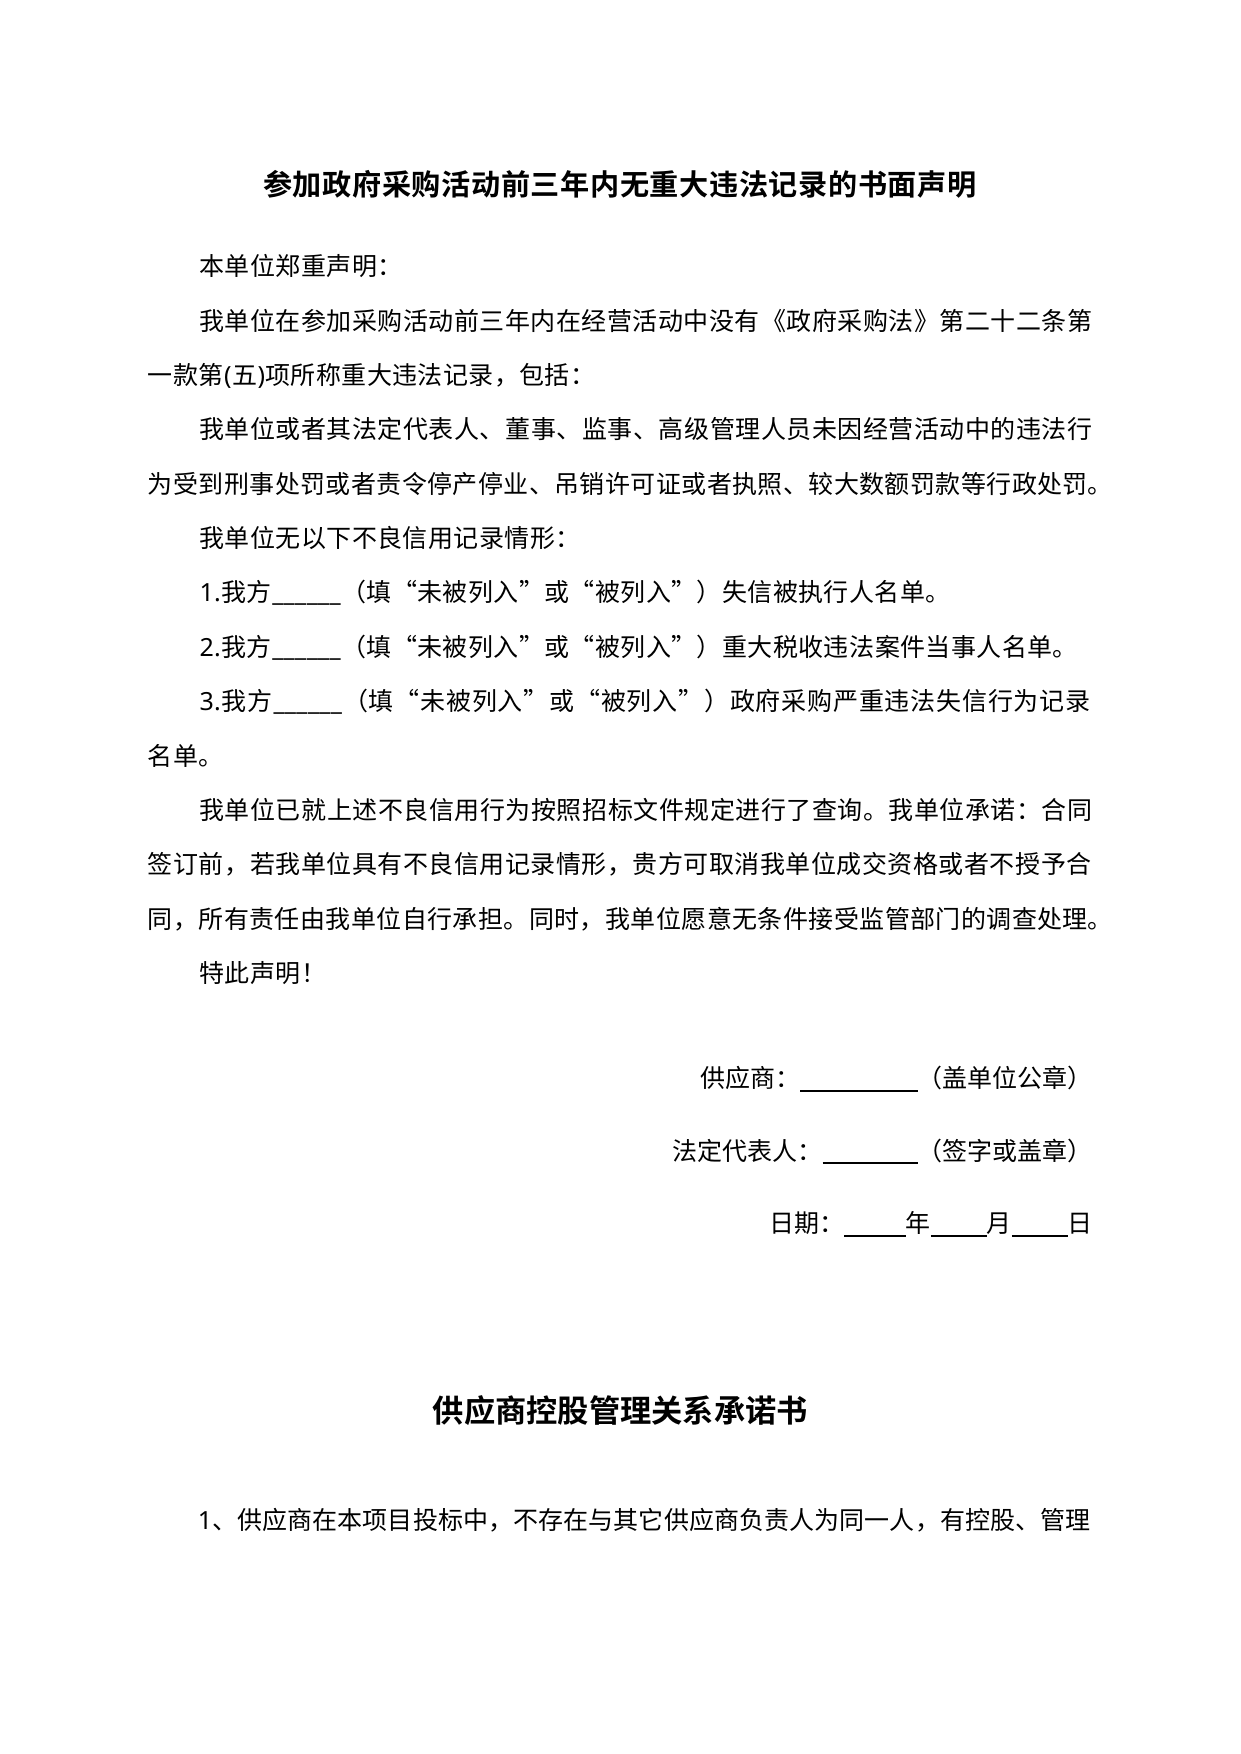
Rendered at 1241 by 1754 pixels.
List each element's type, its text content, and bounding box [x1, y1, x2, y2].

text 我单位在参加采购活动前三年内在经营活动中没有《政府采购法》第二十二条第一款第(五)项所称重大违法记录，包括： [148, 301, 1093, 392]
text 供应商： （盖单位公章） [148, 1059, 1093, 1095]
text 我单位无以下不良信用记录情形： [148, 518, 1093, 555]
text 1.我方______（填“未被列入”或“被列入”）失信被执行人名单。 [148, 573, 1093, 609]
text 日期： 年 月 日 [148, 1204, 1093, 1240]
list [148, 1486, 1093, 1551]
text 供应商控股管理关系承诺书 [148, 1386, 1093, 1431]
text 我单位或者其法定代表人、董事、监事、高级管理人员未因经营活动中的违法行为受到刑事处罚或者责令停产停业、吊销许可证或者执照、较大数额罚款等行政处罚。 [148, 410, 1093, 500]
text 参加政府采购活动前三年内无重大违法记录的书面声明 [148, 162, 1093, 204]
text 法定代表人： （签字或盖章） [148, 1131, 1093, 1168]
text 2.我方______（填“未被列入”或“被列入”）重大税收违法案件当事人名单。 [148, 627, 1093, 663]
text 我单位已就上述不良信用行为按照招标文件规定进行了查询。我单位承诺：合同签订前，若我单位具有不良信用记录情形，贵方可取消我单位成交资格或者不授予合同，所有责任由我单位自行承担。同时，我单位愿意无条件接受监管部门的调查处理。 [148, 790, 1093, 935]
text 特此声明！ [148, 953, 1093, 990]
text 3.我方______（填“未被列入”或“被列入”）政府采购严重违法失信行为记录名单。 [148, 682, 1093, 772]
text 本单位郑重声明： [148, 247, 1093, 283]
